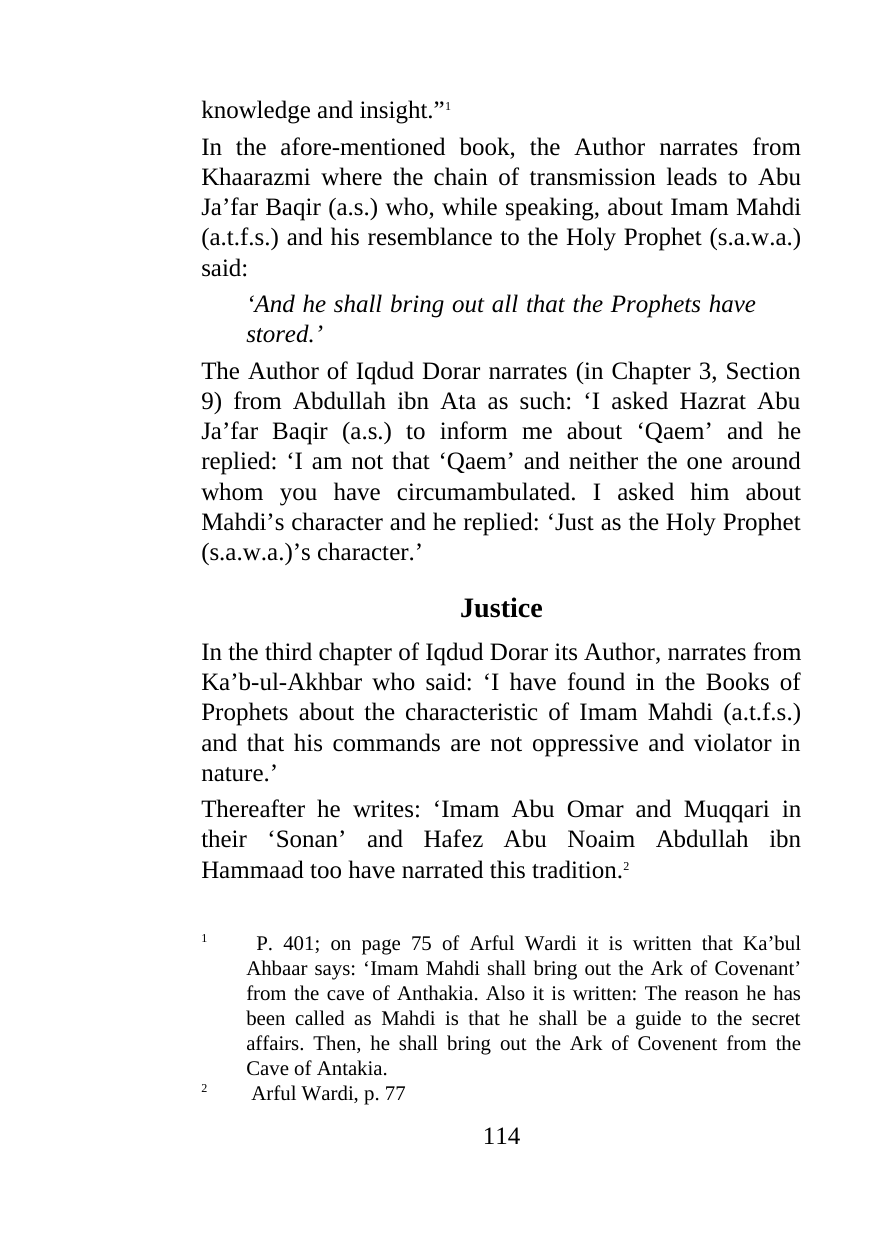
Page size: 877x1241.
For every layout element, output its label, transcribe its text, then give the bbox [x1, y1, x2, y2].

text In the third chapter of Iqdud Dorar its Author, narrates from Ka’b-ul-Akhbar who said: ‘I have found in the Books of Prophets about the characteristic of Imam Mahdi (a.t.f.s.) and that his commands are not oppressive and violator in nature.’ [201, 636, 802, 787]
text ‘And he shall bring out all that the Prophets have stored.’ [246, 288, 757, 349]
text The Author of Iqdud Dorar narrates (in Chapter 3, Section 9) from Abdullah ibn Ata as such: ‘I asked Hazrat Abu Ja’far Baqir (a.s.) to inform me about ‘Qaem’ and he replied: ‘I am not that ‘Qaem’ and neither the one around whom you have circumambulated. I asked him about Mahdi’s character and he replied: ‘Just as the Holy Prophet (s.a.w.a.)’s character.’ [201, 355, 802, 566]
text Thereafter he writes: ‘Imam Abu Omar and Muqqari in their ‘Sonan’ and Hafez Abu Noaim Abdullah ibn Hammaad too have narrated this tradition. [201, 793, 802, 884]
text In the afore-mentioned book, the Author narrates from Khaarazmi where the chain of transmission leads to Abu Ja’far Baqir (a.s.) who, while speaking, about Imam Mahdi (a.t.f.s.) and his resemblance to the Holy Prophet (s.a.w.a.) said: [201, 131, 802, 282]
subtitle Justice [201, 591, 802, 624]
